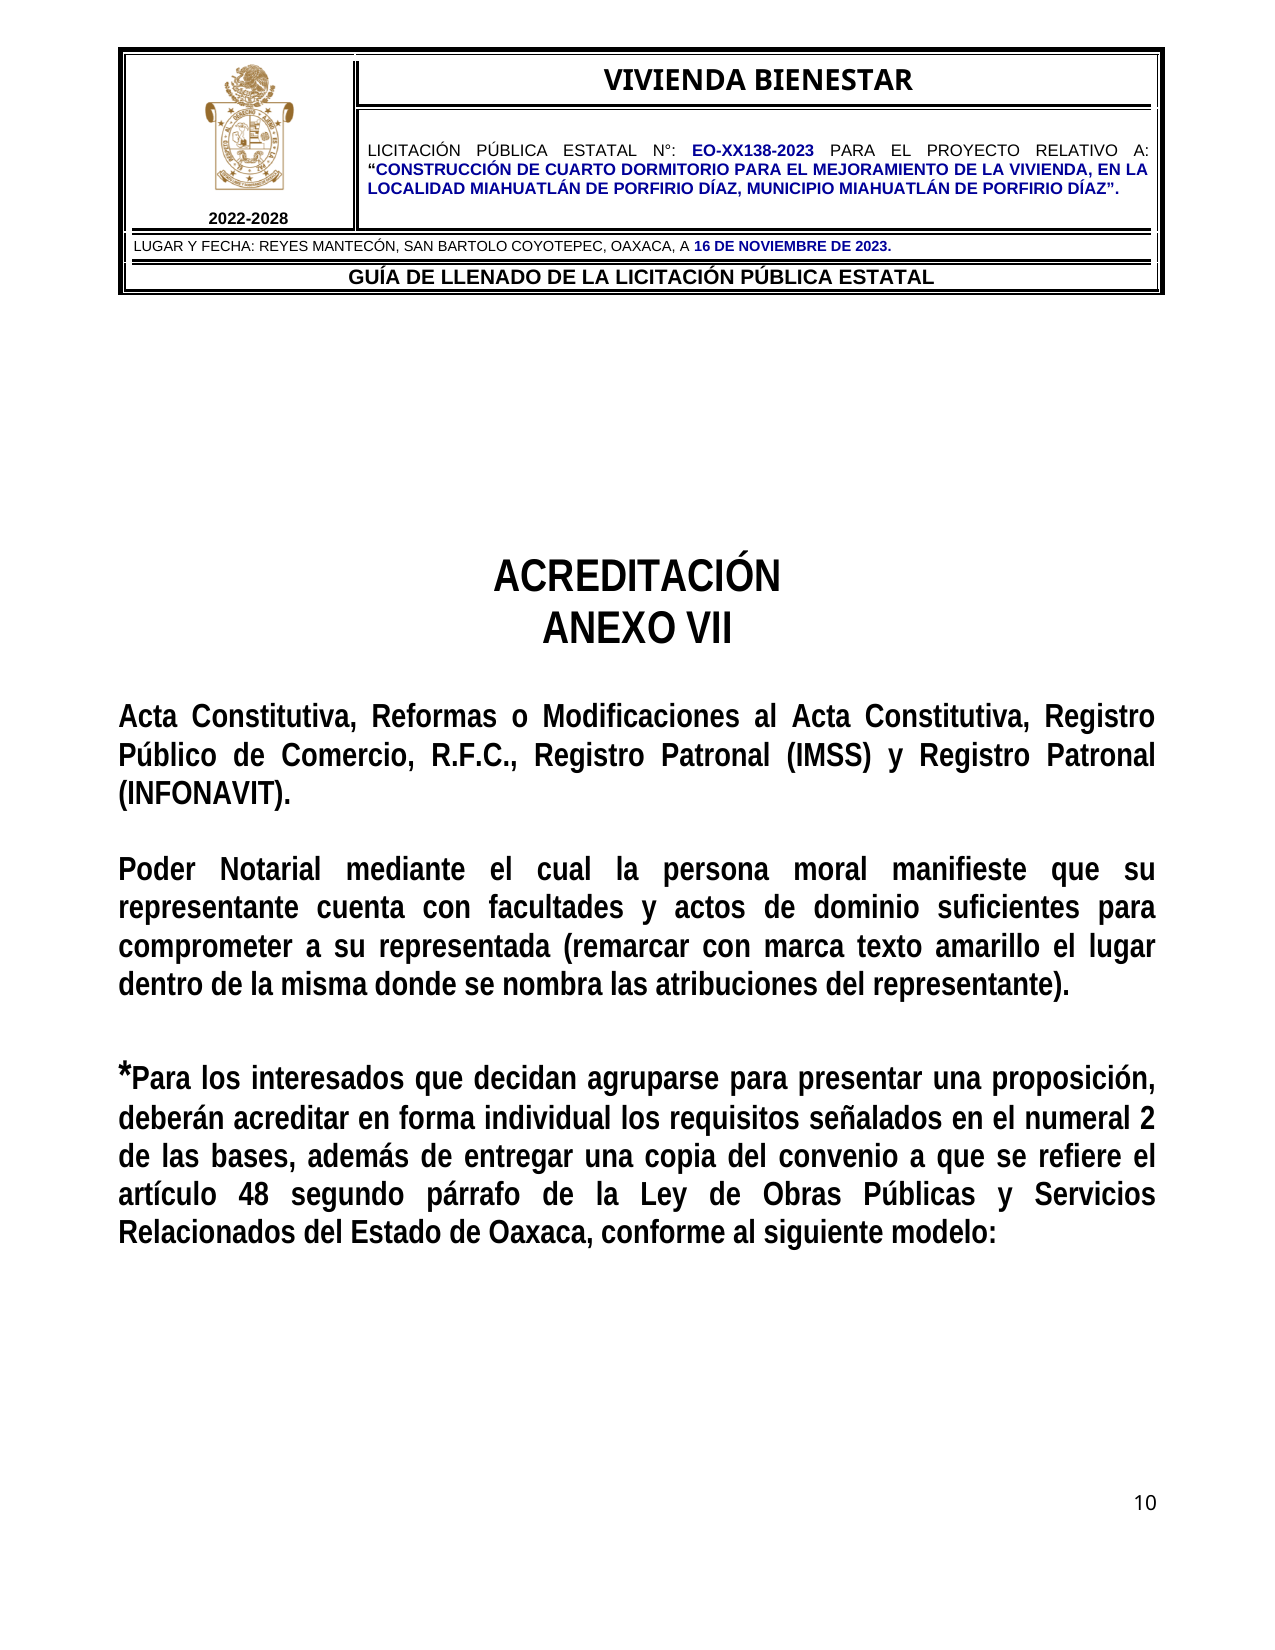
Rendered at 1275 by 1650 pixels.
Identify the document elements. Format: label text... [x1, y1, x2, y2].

text Acta Constitutiva, Reformas o Modificaciones al Acta Constitutiva, Registro Público de Comercio, R.F.C., Registro Patronal (IMSS) y Registro Patronal (INFONAVIT). [118, 687, 1157, 802]
text Poder Notarial mediante el cual la persona moral manifieste que su representante cuenta con facultades y actos de dominio suficientes para comprometer a su representada (remarcar con marca texto amarillo el lugar dentro de la misma donde se nombra las atribuciones del representante). [118, 840, 1157, 993]
text ANEXO VII [118, 591, 1157, 644]
text *Para los interesados que decidan agruparse para presentar una proposición, deberán acreditar en forma individual los requisitos señalados en el numeral 2 de las bases, además de entregar una copia del convenio a que se refiere el artículo 48 segundo párrafo de la Ley de Obras Públicas y Servicios Relacionados del Estado de Oaxaca, conforme al siguiente modelo: [118, 1041, 1157, 1241]
picture [199, 60, 296, 189]
text ACREDITACIÓN [118, 539, 1157, 591]
